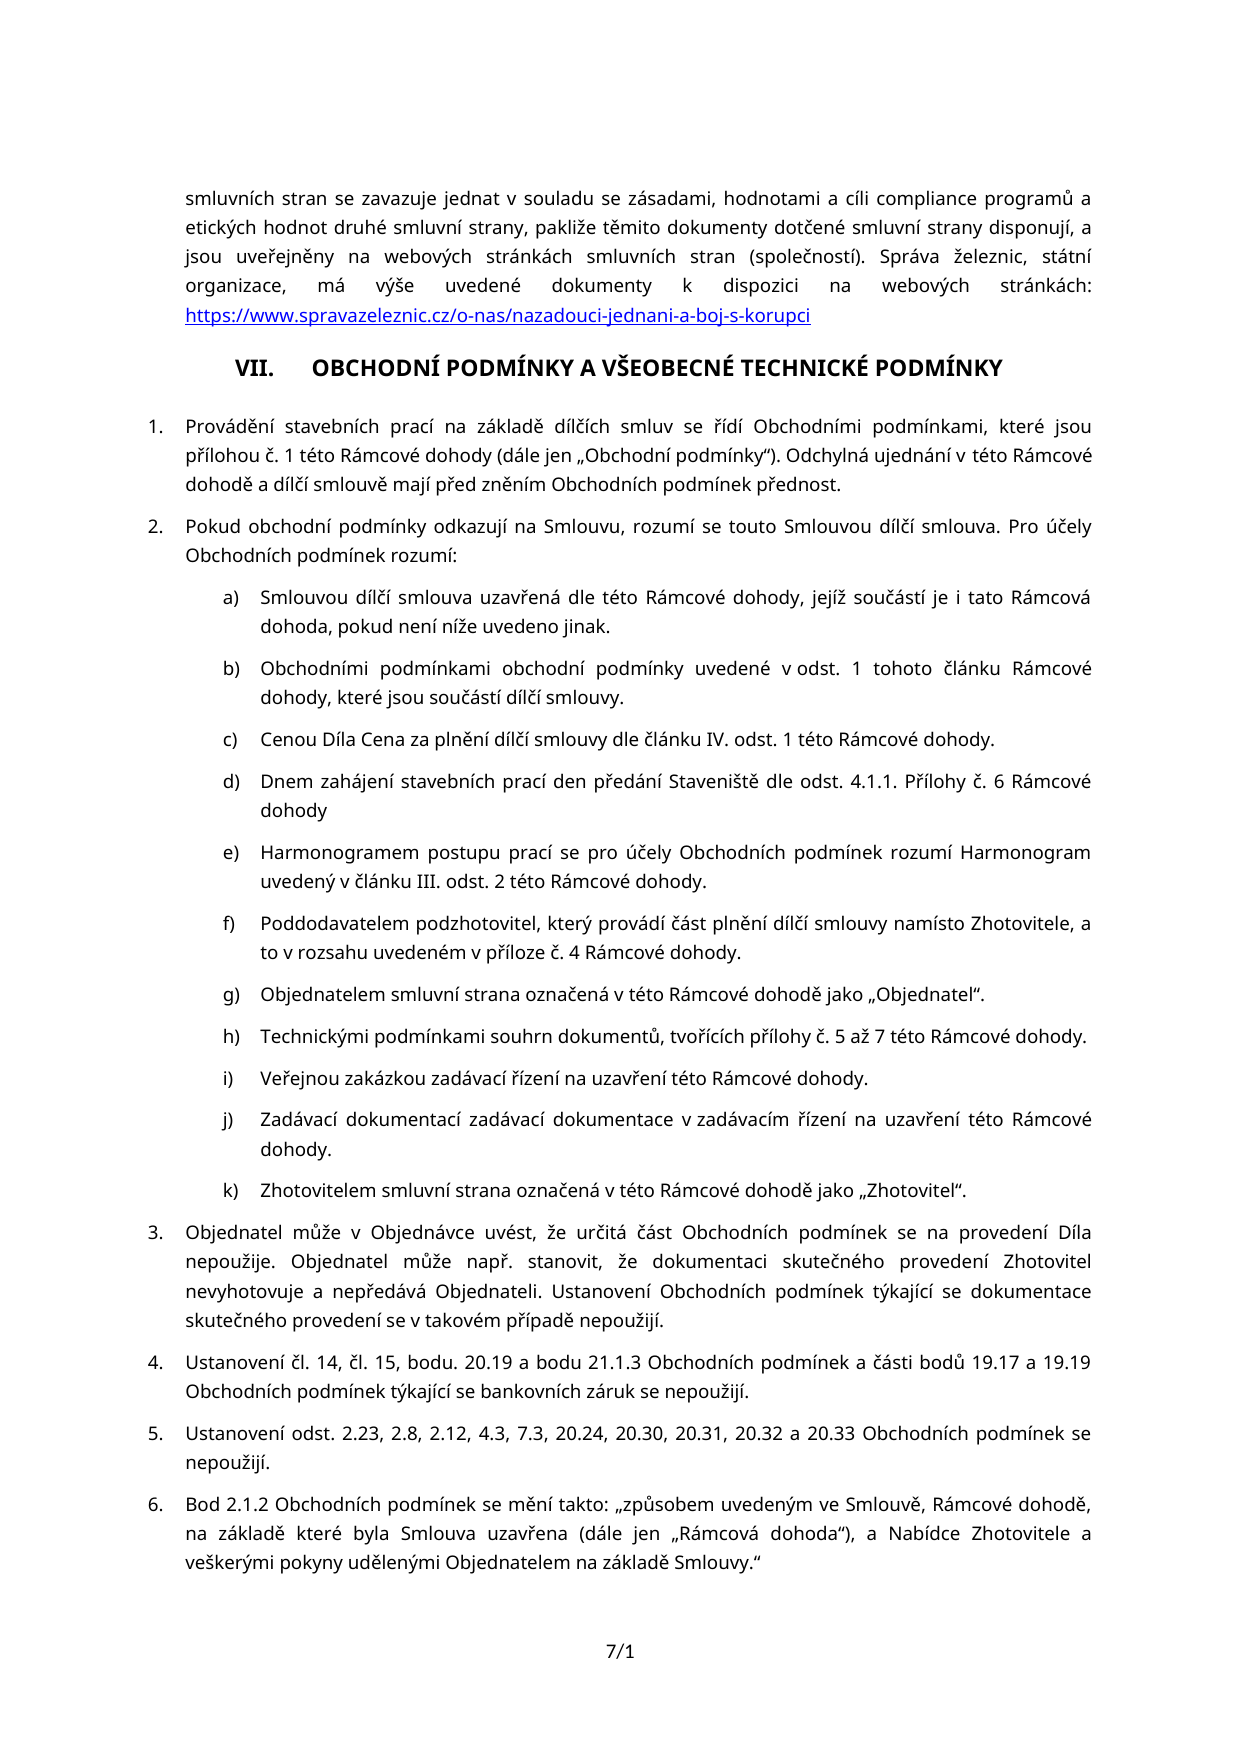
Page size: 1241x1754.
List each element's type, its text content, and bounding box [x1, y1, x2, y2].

list Zadávací dokumentací zadávací dokumentace v zadávacím řízení na uzavření této Rámcové dohody. [223, 1107, 1093, 1161]
list Cenou Díla Cena za plnění dílčí smlouvy dle článku IV. odst. 1 této Rámcové dohody. [223, 726, 1093, 752]
list OBCHODNÍ PODMÍNKY A VŠEOBECNÉ TECHNICKÉ PODMÍNKY [185, 352, 1093, 383]
list Objednatel může v Objednávce uvést, že určitá část Obchodních podmínek se na provedení Díla nepoužije. Objednatel může např. stanovit, že dokumentaci skutečného provedení Zhotovitel nevyhotovuje a nepředává Objednateli. Ustanovení Obchodních podmínek týkající se dokumentace skutečného provedení se v takovém případě nepoužijí. [148, 1219, 1093, 1333]
list Ustanovení čl. 14, čl. 15, bodu. 20.19 a bodu 21.1.3 Obchodních podmínek a části bodů 19.17 a 19.19 Obchodních podmínek týkající se bankovních záruk se nepoužijí. [148, 1349, 1093, 1404]
list Harmonogramem postupu prací se pro účely Obchodních podmínek rozumí Harmonogram uvedený v článku III. odst. 2 této Rámcové dohody. [223, 839, 1093, 894]
list Veřejnou zakázkou zadávací řízení na uzavření této Rámcové dohody. [223, 1065, 1093, 1090]
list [148, 185, 1093, 327]
list Technickými podmínkami souhrn dokumentů, tvořících přílohy č. 5 až 7 této Rámcové dohody. [223, 1023, 1093, 1049]
list Ustanovení odst. 2.23, 2.8, 2.12, 4.3, 7.3, 20.24, 20.30, 20.31, 20.32 a 20.33 Obchodních podmínek se nepoužijí. [148, 1420, 1093, 1475]
list Objednatelem smluvní strana označená v této Rámcové dohodě jako „Objednatel“. [223, 981, 1093, 1007]
list Provádění stavebních prací na základě dílčích smluv se řídí Obchodními podmínkami, které jsou přílohou č. 1 této Rámcové dohody (dále jen „Obchodní podmínky“). Odchylná ujednání v této Rámcové dohodě a dílčí smlouvě mají před zněním Obchodních podmínek přednost. [148, 413, 1093, 497]
list Zhotovitelem smluvní strana označená v této Rámcové dohodě jako „Zhotovitel“. [223, 1178, 1093, 1203]
list Poddodavatelem podzhotovitel, který provádí část plnění dílčí smlouvy namísto Zhotovitele, a to v rozsahu uvedeném v příloze č. 4 Rámcové dohody. [223, 910, 1093, 965]
list Pokud obchodní podmínky odkazují na Smlouvu, rozumí se touto Smlouvou dílčí smlouva. Pro účely Obchodních podmínek rozumí: [148, 513, 1093, 568]
list Dnem zahájení stavebních prací den předání Staveniště dle odst. 4.1.1. Přílohy č. 6 Rámcové dohody [223, 768, 1093, 823]
list Bod 2.1.2 Obchodních podmínek se mění takto: „způsobem uvedeným ve Smlouvě, Rámcové dohodě, na základě které byla Smlouva uzavřena (dále jen „Rámcová dohoda“), a Nabídce Zhotovitele a veškerými pokyny udělenými Objednatelem na základě Smlouvy.“ [148, 1491, 1093, 1575]
list Obchodními podmínkami obchodní podmínky uvedené v odst. 1 tohoto článku Rámcové dohody, které jsou součástí dílčí smlouvy. [223, 655, 1093, 710]
list Smlouvou dílčí smlouva uzavřená dle této Rámcové dohody, jejíž součástí je i tato Rámcová dohoda, pokud není níže uvedeno jinak. [223, 584, 1093, 639]
